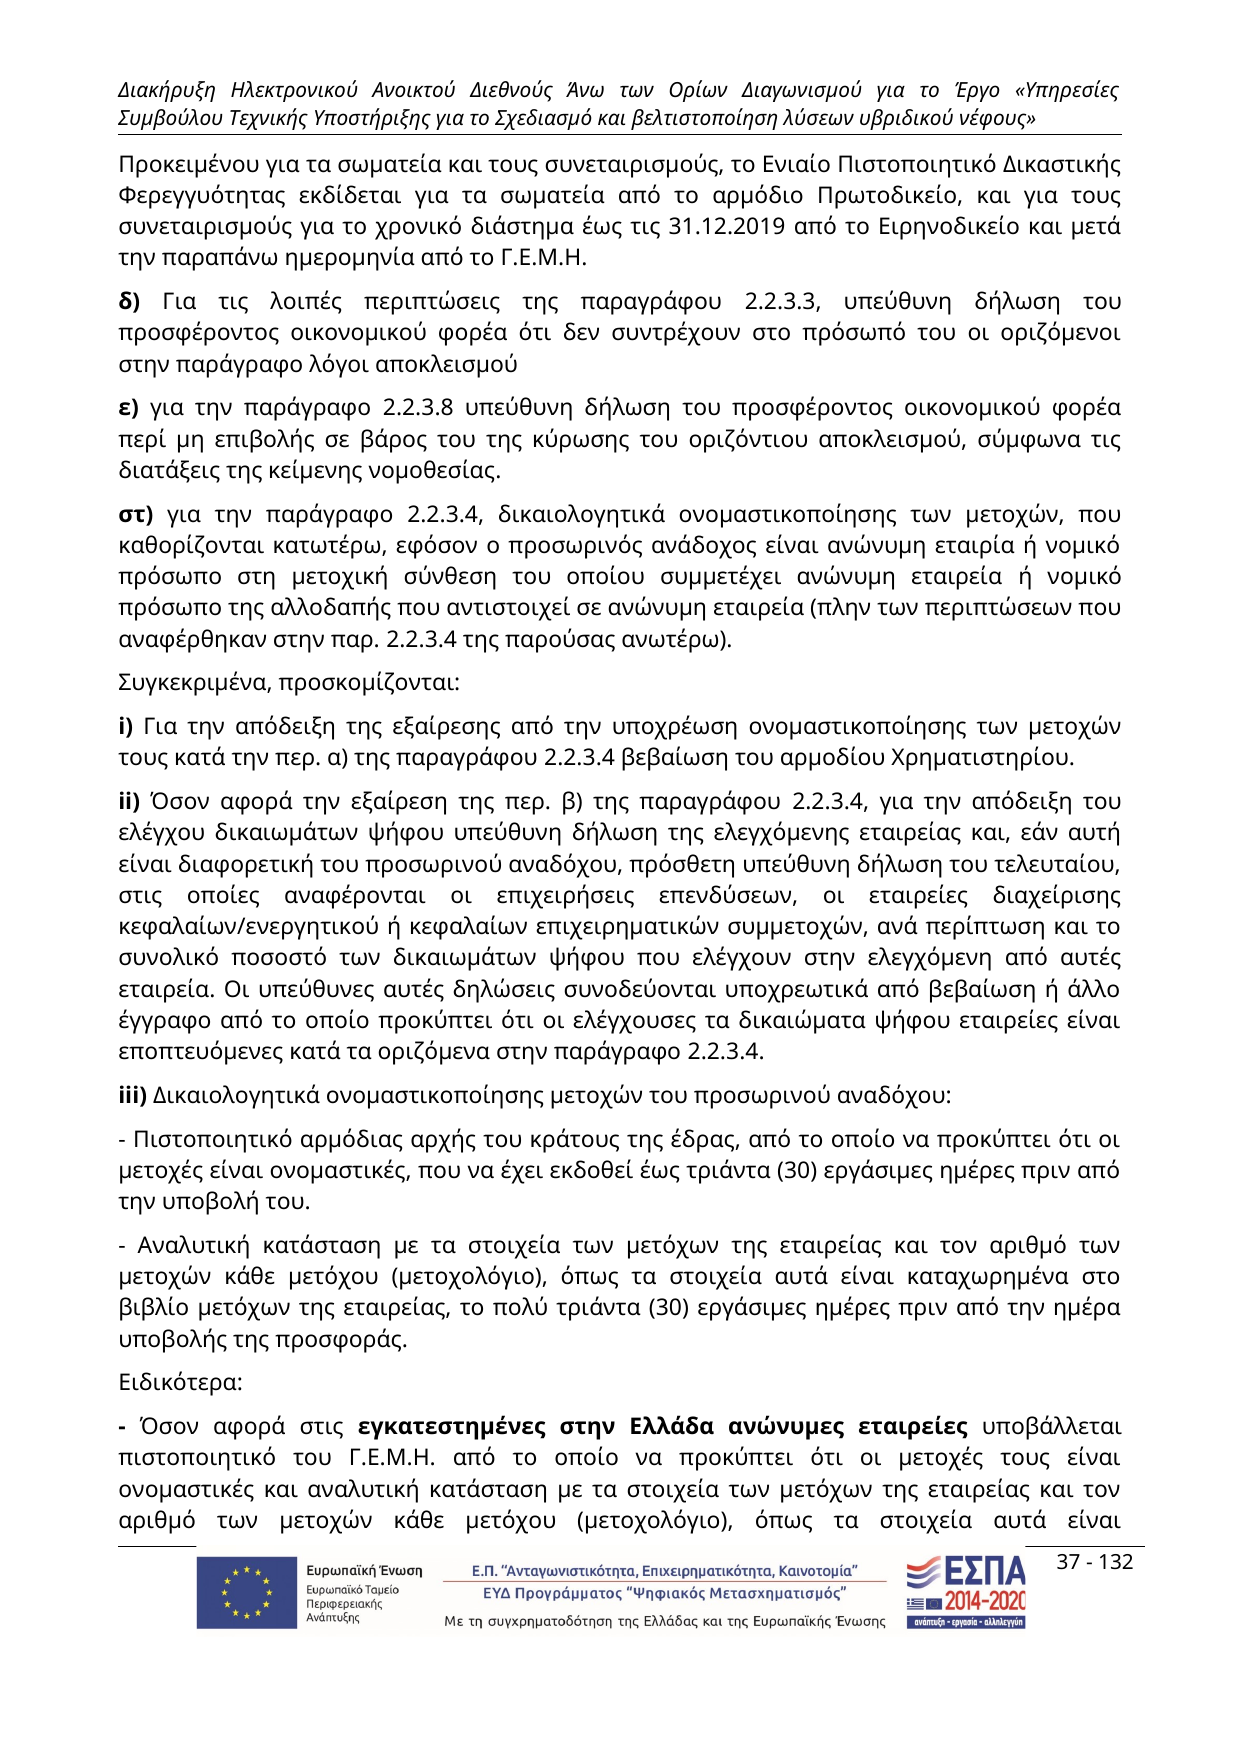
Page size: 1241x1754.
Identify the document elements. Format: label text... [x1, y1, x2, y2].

text - Αναλυτική κατάσταση με τα στοιχεία των μετόχων της εταιρείας και τον αριθμό των μετοχών κάθε μετόχου (μετοχολόγιο), όπως τα στοιχεία αυτά είναι καταχωρημένα στο βιβλίο μετόχων της εταιρείας, το πολύ τριάντα (30) εργάσιμες ημέρες πριν από την ημέρα υποβολής της προσφοράς. [118, 1229, 1122, 1354]
text ii) Όσον αφορά την εξαίρεση της περ. β) της παραγράφου ‎2.2.3.4, για την απόδειξη του ελέγχου δικαιωμάτων ψήφου υπεύθυνη δήλωση της ελεγχόμενης εταιρείας και, εάν αυτή είναι διαφορετική του προσωρινού αναδόχου, πρόσθετη υπεύθυνη δήλωση του τελευταίου, στις οποίες αναφέρονται οι επιχειρήσεις επενδύσεων, οι εταιρείες διαχείρισης κεφαλαίων/ενεργητικού ή κεφαλαίων επιχειρηματικών συμμετοχών, ανά περίπτωση και το συνολικό ποσοστό των δικαιωμάτων ψήφου που ελέγχουν στην ελεγχόμενη από αυτές εταιρεία. Οι υπεύθυνες αυτές δηλώσεις συνοδεύονται υποχρεωτικά από βεβαίωση ή άλλο έγγραφο από το οποίο προκύπτει ότι οι ελέγχουσες τα δικαιώματα ψήφου εταιρείες είναι εποπτευόμενες κατά τα οριζόμενα στην παράγραφο ‎2.2.3.4. [118, 785, 1122, 1066]
text ε) για την παράγραφο ‎2.2.3.8 υπεύθυνη δήλωση του προσφέροντος οικονομικού φορέα περί μη επιβολής σε βάρος του της κύρωσης του οριζόντιου αποκλεισμού, σύμφωνα τις διατάξεις της κείμενης νομοθεσίας. [118, 391, 1122, 485]
text Προκειμένου για τα σωματεία και τους συνεταιρισμούς, το Ενιαίο Πιστοποιητικό Δικαστικής Φερεγγυότητας εκδίδεται για τα σωματεία από το αρμόδιο Πρωτοδικείο, και για τους συνεταιρισμούς για το χρονικό διάστημα έως τις 31.12.2019 από το Ειρηνοδικείο και μετά την παραπάνω ημερομηνία από το Γ.Ε.Μ.Η. [118, 147, 1122, 272]
text i) Για την απόδειξη της εξαίρεσης από την υποχρέωση ονομαστικοποίησης των μετοχών τους κατά την περ. α) της παραγράφου ‎2.2.3.4 βεβαίωση του αρμοδίου Χρηματιστηρίου. [118, 710, 1122, 772]
text - Πιστοποιητικό αρμόδιας αρχής του κράτους της έδρας, από το οποίο να προκύπτει ότι οι μετοχές είναι ονομαστικές, που να έχει εκδοθεί έως τριάντα (30) εργάσιμες ημέρες πριν από την υποβολή του. [118, 1122, 1122, 1216]
picture [194, 1545, 1025, 1637]
text iii) Δικαιολογητικά ονομαστικοποίησης μετοχών του προσωρινού αναδόχου: [118, 1079, 1122, 1110]
text δ) Για τις λοιπές περιπτώσεις της παραγράφου ‎2.2.3.3, υπεύθυνη δήλωση του προσφέροντος οικονομικού φορέα ότι δεν συντρέχουν στο πρόσωπό του οι οριζόμενοι στην παράγραφο λόγοι αποκλεισμού [118, 285, 1122, 379]
text στ) για την παράγραφο ‎2.2.3.4, δικαιολογητικά ονομαστικοποίησης των μετοχών, που καθορίζονται κατωτέρω, εφόσον ο προσωρινός ανάδοχος είναι ανώνυμη εταιρία ή νομικό πρόσωπο στη μετοχική σύνθεση του οποίου συμμετέχει ανώνυμη εταιρεία ή νομικό πρόσωπο της αλλοδαπής που αντιστοιχεί σε ανώνυμη εταιρεία (πλην των περιπτώσεων που αναφέρθηκαν στην παρ. ‎2.2.3.4 της παρούσας ανωτέρω). [118, 497, 1122, 654]
text Ειδικότερα: [118, 1366, 1122, 1397]
text Συγκεκριμένα, προσκομίζονται: [118, 666, 1122, 697]
